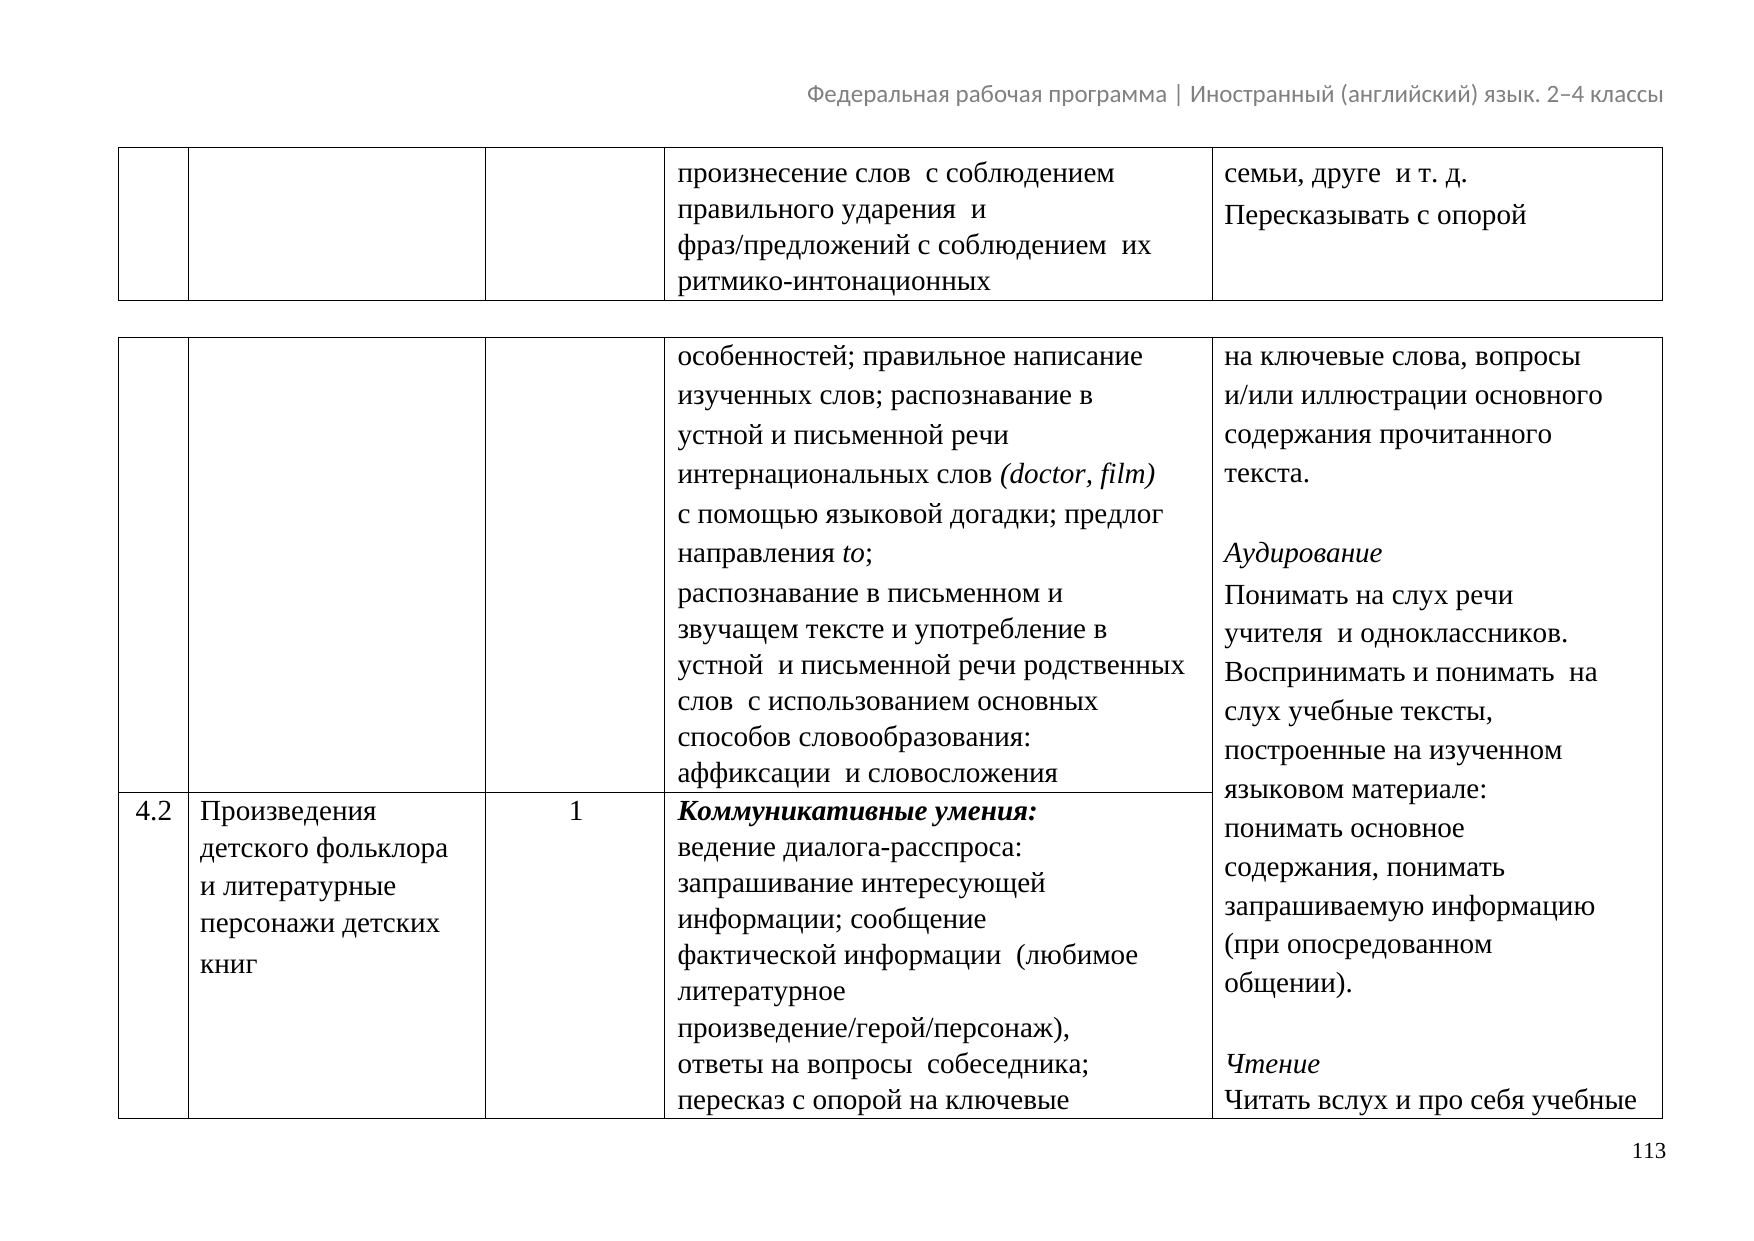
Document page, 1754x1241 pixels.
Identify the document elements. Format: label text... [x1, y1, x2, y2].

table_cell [665, 793, 1212, 1118]
table_header [486, 148, 664, 300]
table_header на ключевые слова, вопросы и/или иллюстрации основного содержания прочитанного текста. Аудирование Понимать на слух речи учителя и одноклассников. Воспринимать и понимать на слух учебные тексты, построенные на изученном языковом материале: понимать основное содержания, понимать запрашиваемую информацию (при опосредованном общении). Чтение Читать вслух и про себя учебные тексты с соблюдением правил чтения и соответствующей интонацией; понимать прочитанное. Читать с пониманием основного содержания текста, определять основную тему [1213, 338, 1662, 1118]
table_header [119, 148, 188, 300]
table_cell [189, 793, 485, 1118]
table_header [486, 338, 664, 792]
table_header особенностей; правильное написание изученных слов; распознавание в устной и письменной речи интернациональных слов (doctor, film) с помощью языковой догадки; предлог направления to; распознавание в письменном и звучащем тексте и употребление в устной и письменной речи родственных слов с использованием основных способов словообразования: аффиксации и словосложения [665, 338, 1212, 792]
table_header [189, 148, 485, 300]
table_header [119, 338, 188, 792]
table_header [189, 338, 485, 792]
table_cell 4.2 [119, 793, 188, 1118]
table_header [665, 148, 1212, 300]
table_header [1213, 148, 1662, 300]
table_cell 1 [486, 793, 664, 1118]
